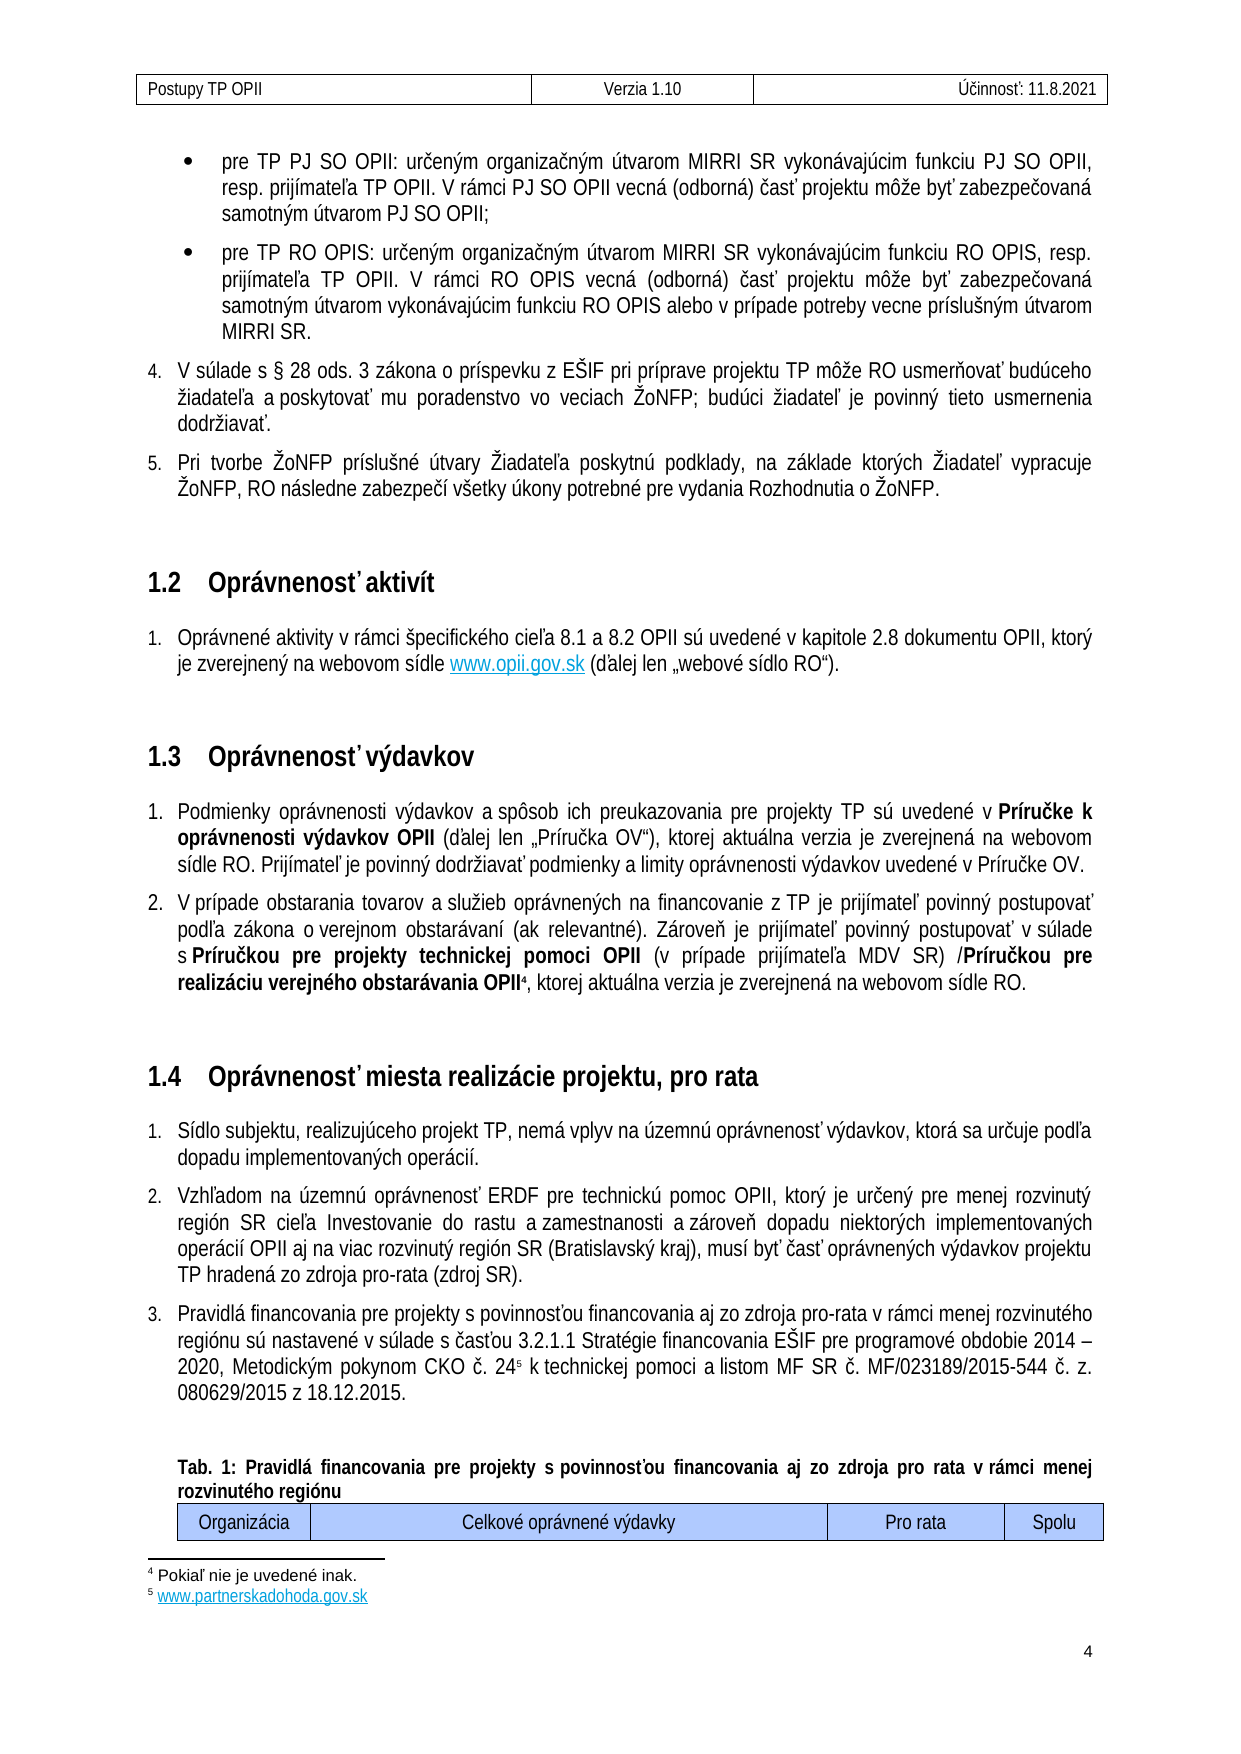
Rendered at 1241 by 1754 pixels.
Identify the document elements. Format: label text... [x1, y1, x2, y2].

subtitle Oprávnenosť výdavkov [148, 739, 1092, 773]
list Pri tvorbe ŽoNFP príslušné útvary Žiadateľa poskytnú podklady, na základe ktorých Žiadateľ vypracuje ŽoNFP, RO následne zabezpečí všetky úkony potrebné pre vydania Rozhodnutia o ŽoNFP. [148, 449, 1092, 501]
list Vzhľadom na územnú oprávnenosť ERDF pre technickú pomoc OPII, ktorý je určený pre menej rozvinutý región SR cieľa Investovanie do rastu a zamestnanosti a zároveň dopadu niektorých implementovaných operácií OPII aj na viac rozvinutý región SR (Bratislavský kraj), musí byť časť oprávnených výdavkov projektu TP hradená zo zdroja pro-rata (zdroj SR). [148, 1182, 1092, 1288]
list Podmienky oprávnenosti výdavkov a spôsob ich preukazovania pre projekty TP sú uvedené v Príručke k oprávnenosti výdavkov OPII (ďalej len „Príručka OV“), ktorej aktuálna verzia je zverejnená na webovom sídle RO. Prijímateľ je povinný dodržiavať podmienky a limity oprávnenosti výdavkov uvedené v Príručke OV. [148, 798, 1092, 877]
subtitle Oprávnenosť miesta realizácie projektu, pro rata [148, 1059, 1092, 1092]
table_header Spolu [1005, 1504, 1103, 1540]
list V prípade obstarania tovarov a služieb oprávnených na financovanie z TP je prijímateľ povinný postupovať podľa zákona o verejnom obstarávaní (ak relevantné). Zároveň je prijímateľ povinný postupovať v súlade s Príručkou pre projekty technickej pomoci OPII (v prípade prijímateľa MDV SR) /Príručkou pre realizáciu verejného obstarávania OPII, ktorej aktuálna verzia je zverejnená na webovom sídle RO. [148, 889, 1092, 995]
list pre TP RO OPIS: určeným organizačným útvarom MIRRI SR vykonávajúcim funkciu RO OPIS, resp. prijímateľa TP OPII. V rámci RO OPIS vecná (odborná) časť projektu môže byť zabezpečovaná samotným útvarom vykonávajúcim funkciu RO OPIS alebo v prípade potreby vecne príslušným útvarom MIRRI SR. [184, 239, 1092, 345]
subtitle Oprávnenosť aktivít [148, 565, 1092, 599]
list V súlade s § 28 ods. 3 zákona o príspevku z EŠIF pri príprave projektu TP môže RO usmerňovať budúceho žiadateľa a poskytovať mu poradenstvo vo veciach ŽoNFP; budúci žiadateľ je povinný tieto usmernenia dodržiavať. [148, 357, 1092, 436]
list Sídlo subjektu, realizujúceho projekt TP, nemá vplyv na územnú oprávnenosť výdavkov, ktorá sa určuje podľa dopadu implementovaných operácií. [148, 1117, 1092, 1170]
list pre TP PJ SO OPII: určeným organizačným útvarom MIRRI SR vykonávajúcim funkciu PJ SO OPII, resp. prijímateľa TP OPII. V rámci PJ SO OPII vecná (odborná) časť projektu môže byť zabezpečovaná samotným útvarom PJ SO OPII; [184, 148, 1092, 227]
list Pravidlá financovania pre projekty s povinnosťou financovania aj zo zdroja pro-rata v rámci menej rozvinutého regiónu sú nastavené v súlade s časťou 3.2.1.1 Stratégie financovania EŠIF pre programové obdobie 2014 – 2020, Metodickým pokynom CKO č. 24 k technickej pomoci a listom MF SR č. MF/023189/2015-544 č. z. 080629/2015 z 18.12.2015. [148, 1300, 1092, 1406]
table_header Pro rata [828, 1504, 1004, 1540]
text Tab. 1: Pravidlá financovania pre projekty s povinnosťou financovania aj zo zdroja pro rata v rámci menej rozvinutého regiónu [177, 1454, 1092, 1502]
table_header Celkové oprávnené výdavky [311, 1504, 827, 1540]
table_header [178, 1504, 310, 1540]
list Oprávnené aktivity v rámci špecifického cieľa 8.1 a 8.2 OPII sú uvedené v kapitole 2.8 dokumentu OPII, ktorý je zverejnený na webovom sídle www.opii.gov.sk (ďalej len „webové sídlo RO“). [148, 624, 1092, 676]
